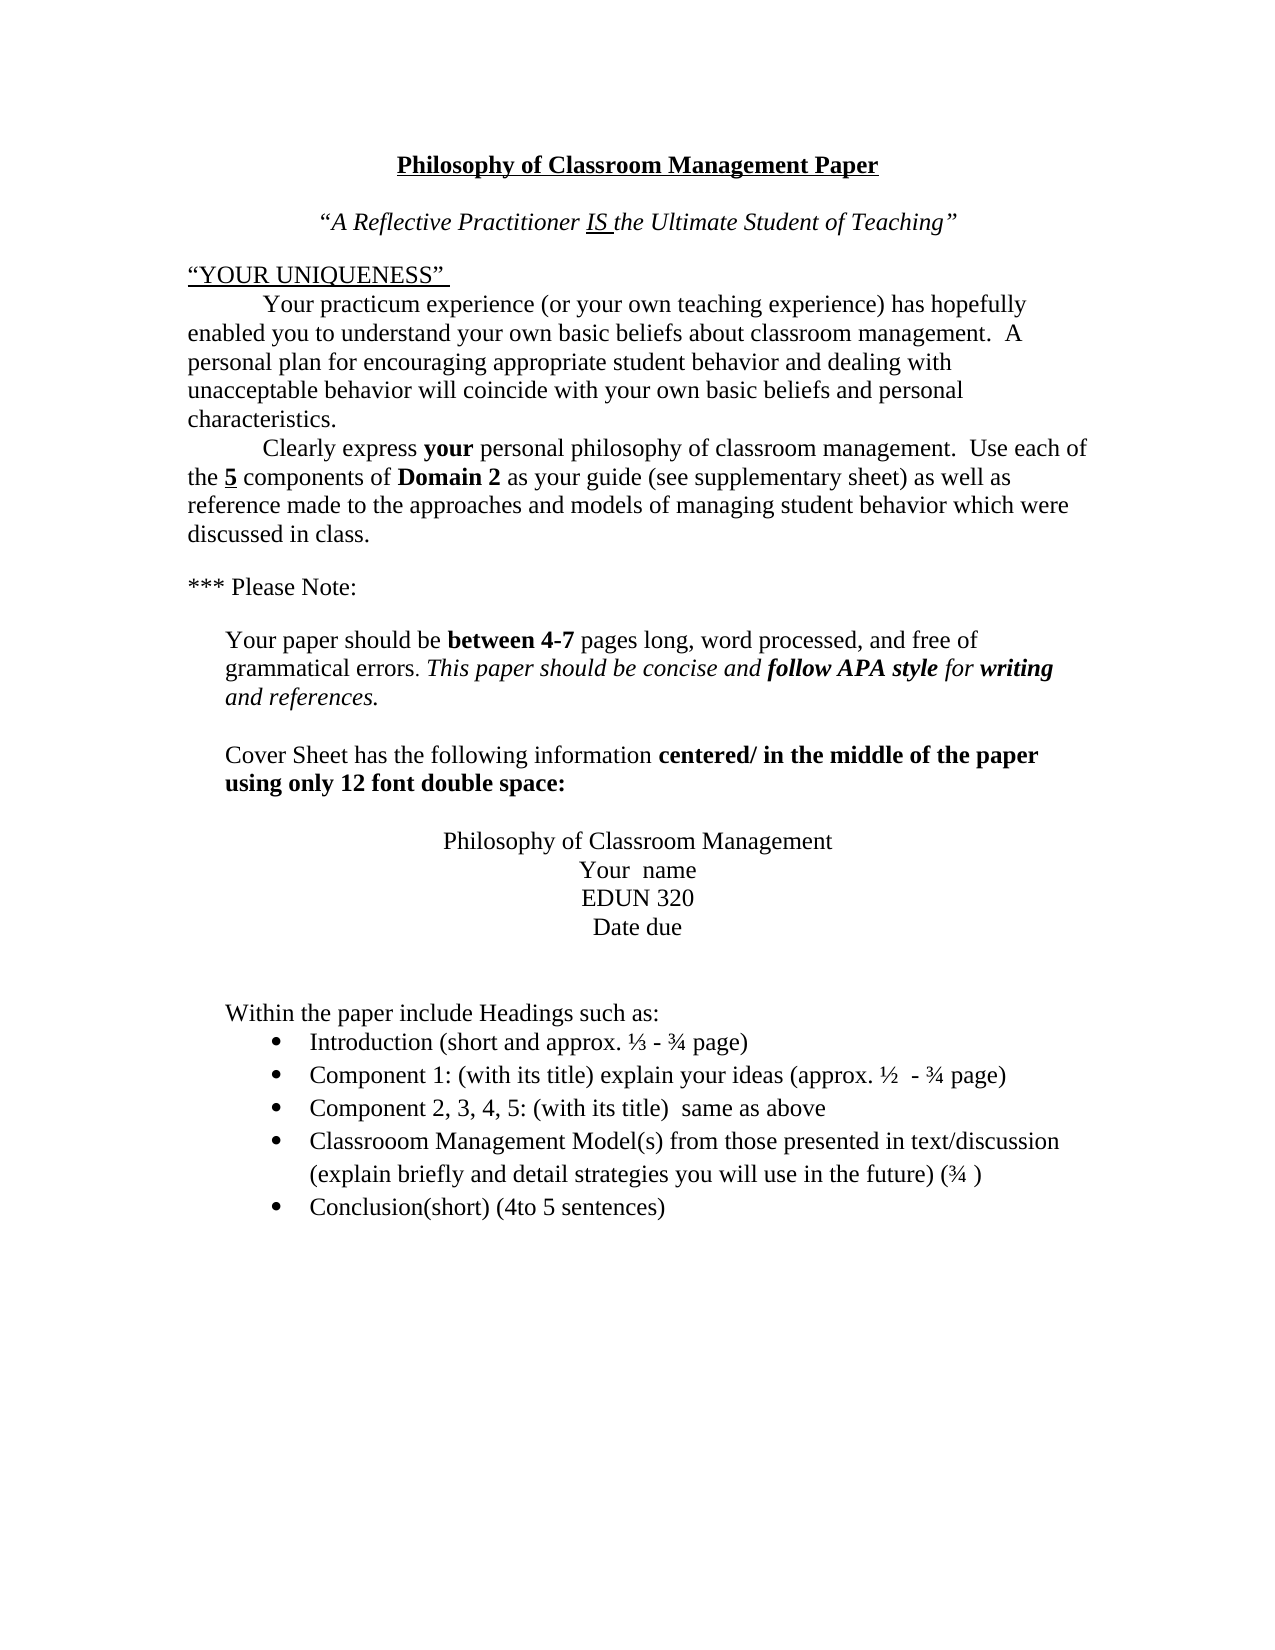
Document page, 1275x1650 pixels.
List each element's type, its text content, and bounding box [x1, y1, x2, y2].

list Introduction (short and approx. ⅓ - ¾ page) [272, 1027, 1087, 1056]
subtitle “YOUR UNIQUENESS” [187, 260, 1087, 289]
text “A Reflective Practitioner IS the Ultimate Student of Teaching” [187, 207, 1087, 236]
text Clearly express your personal philosophy of classroom management. Use each of the 5 components of Domain 2 as your guide (see supplementary sheet) as well as reference made to the approaches and models of managing student behavior which were discussed in class. [187, 433, 1087, 548]
list Conclusion(short) (4to 5 sentences) [272, 1192, 1087, 1221]
text Philosophy of Classroom Management Paper [187, 150, 1087, 179]
text Date due [187, 912, 1087, 941]
text Within the paper include Headings such as: [225, 998, 1087, 1027]
text Your practicum experience (or your own teaching experience) has hopefully enabled you to understand your own basic beliefs about classroom management. A personal plan for encouraging appropriate student behavior and dealing with unacceptable behavior will coincide with your own basic beliefs and personal characteristics. [187, 289, 1087, 433]
text Cover Sheet has the following information centered/ in the middle of the paper using only 12 font double space: [225, 740, 1087, 797]
text *** Please Note: [187, 572, 1087, 601]
text Philosophy of Classroom Management [187, 826, 1087, 855]
text EDUN 320 [187, 883, 1087, 912]
list Component 2, 3, 4, 5: (with its title) same as above [272, 1093, 1087, 1122]
text Your name [187, 855, 1087, 883]
list Classrooom Management Model(s) from those presented in text/discussion (explain briefly and detail strategies you will use in the future) (¾ ) [272, 1126, 1087, 1188]
text Your paper should be between 4-7 pages long, word processed, and free of grammatical errors. This paper should be concise and follow APA style for writing and references. [225, 625, 1087, 711]
list Component 1: (with its title) explain your ideas (approx. ½ - ¾ page) [272, 1060, 1087, 1089]
